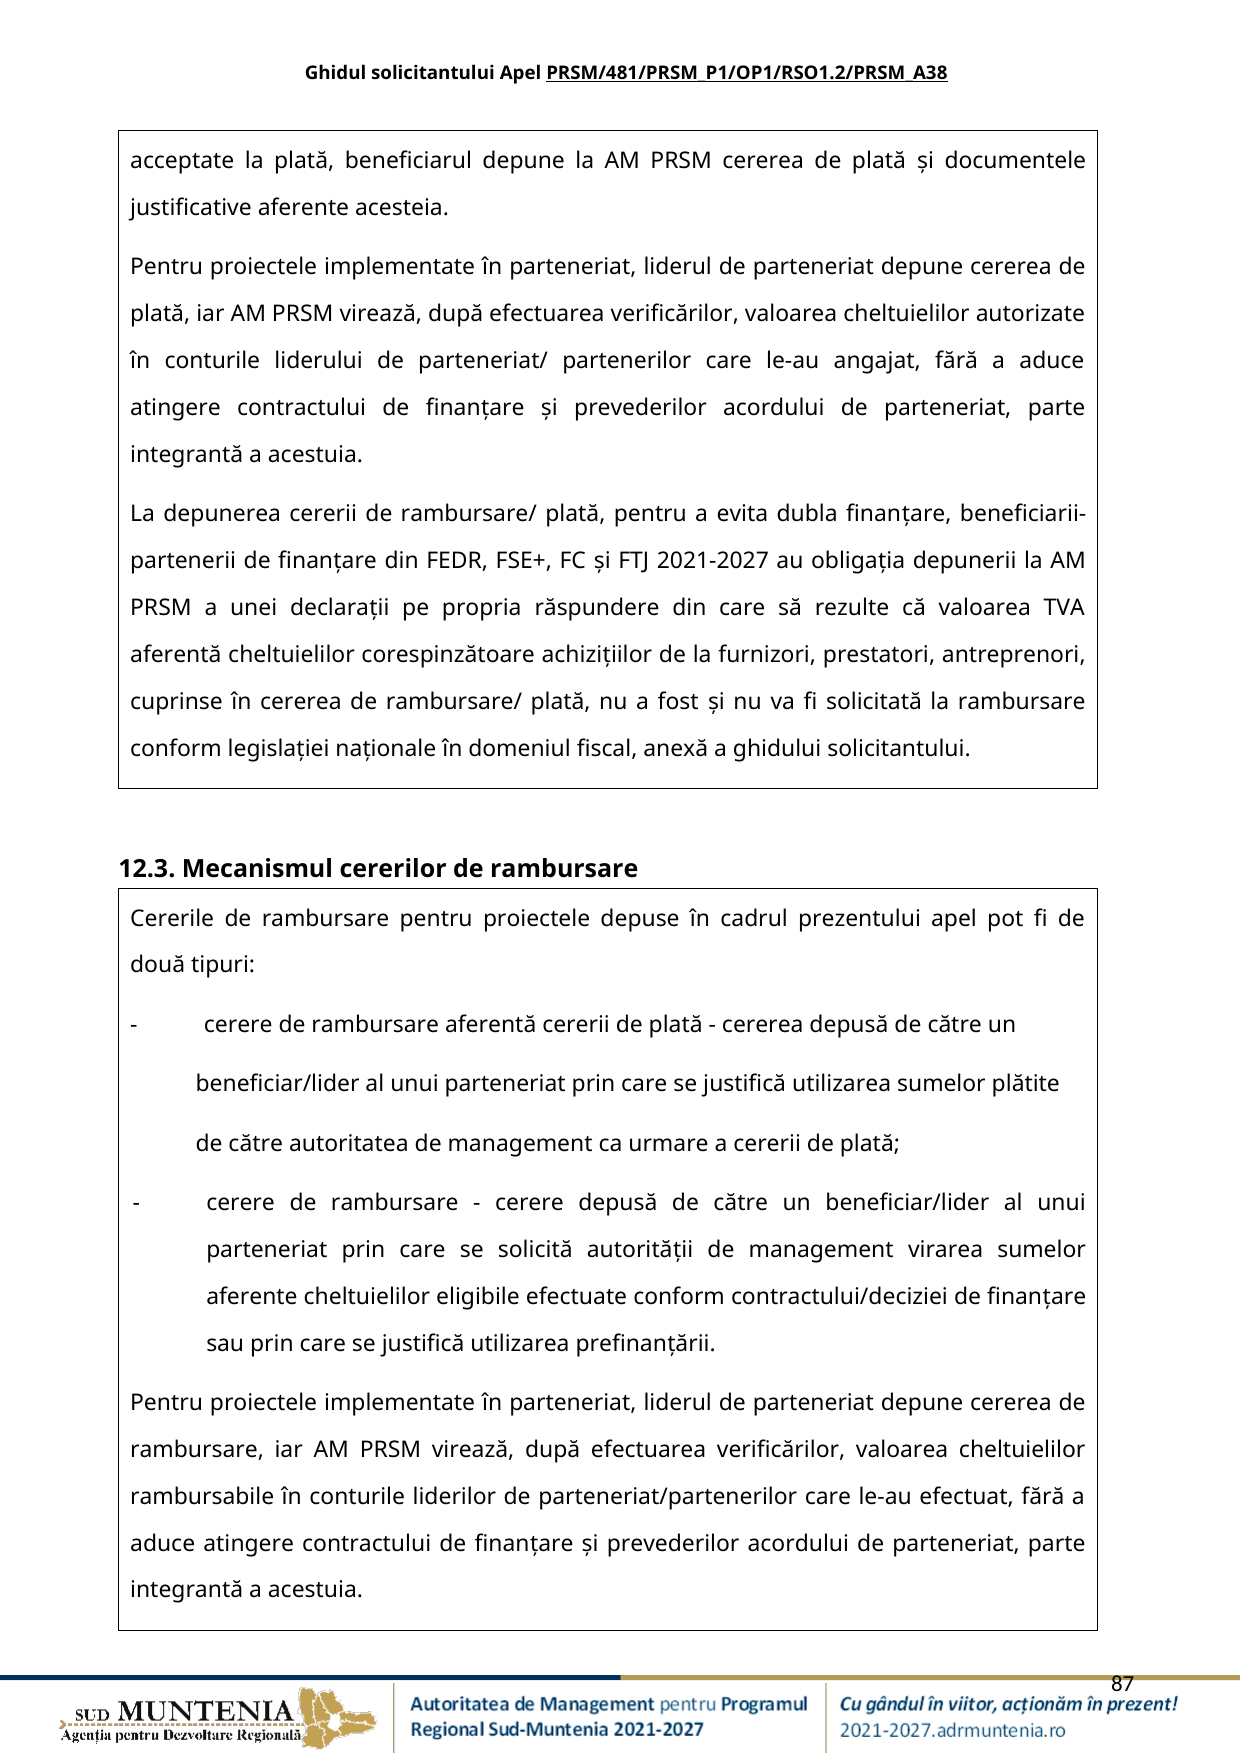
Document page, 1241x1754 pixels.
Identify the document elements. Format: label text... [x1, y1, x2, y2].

subtitle 12.3. Mecanismul cererilor de rambursare [118, 851, 1134, 885]
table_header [119, 131, 1097, 788]
picture [0, 1675, 1241, 1754]
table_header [119, 889, 1097, 1630]
